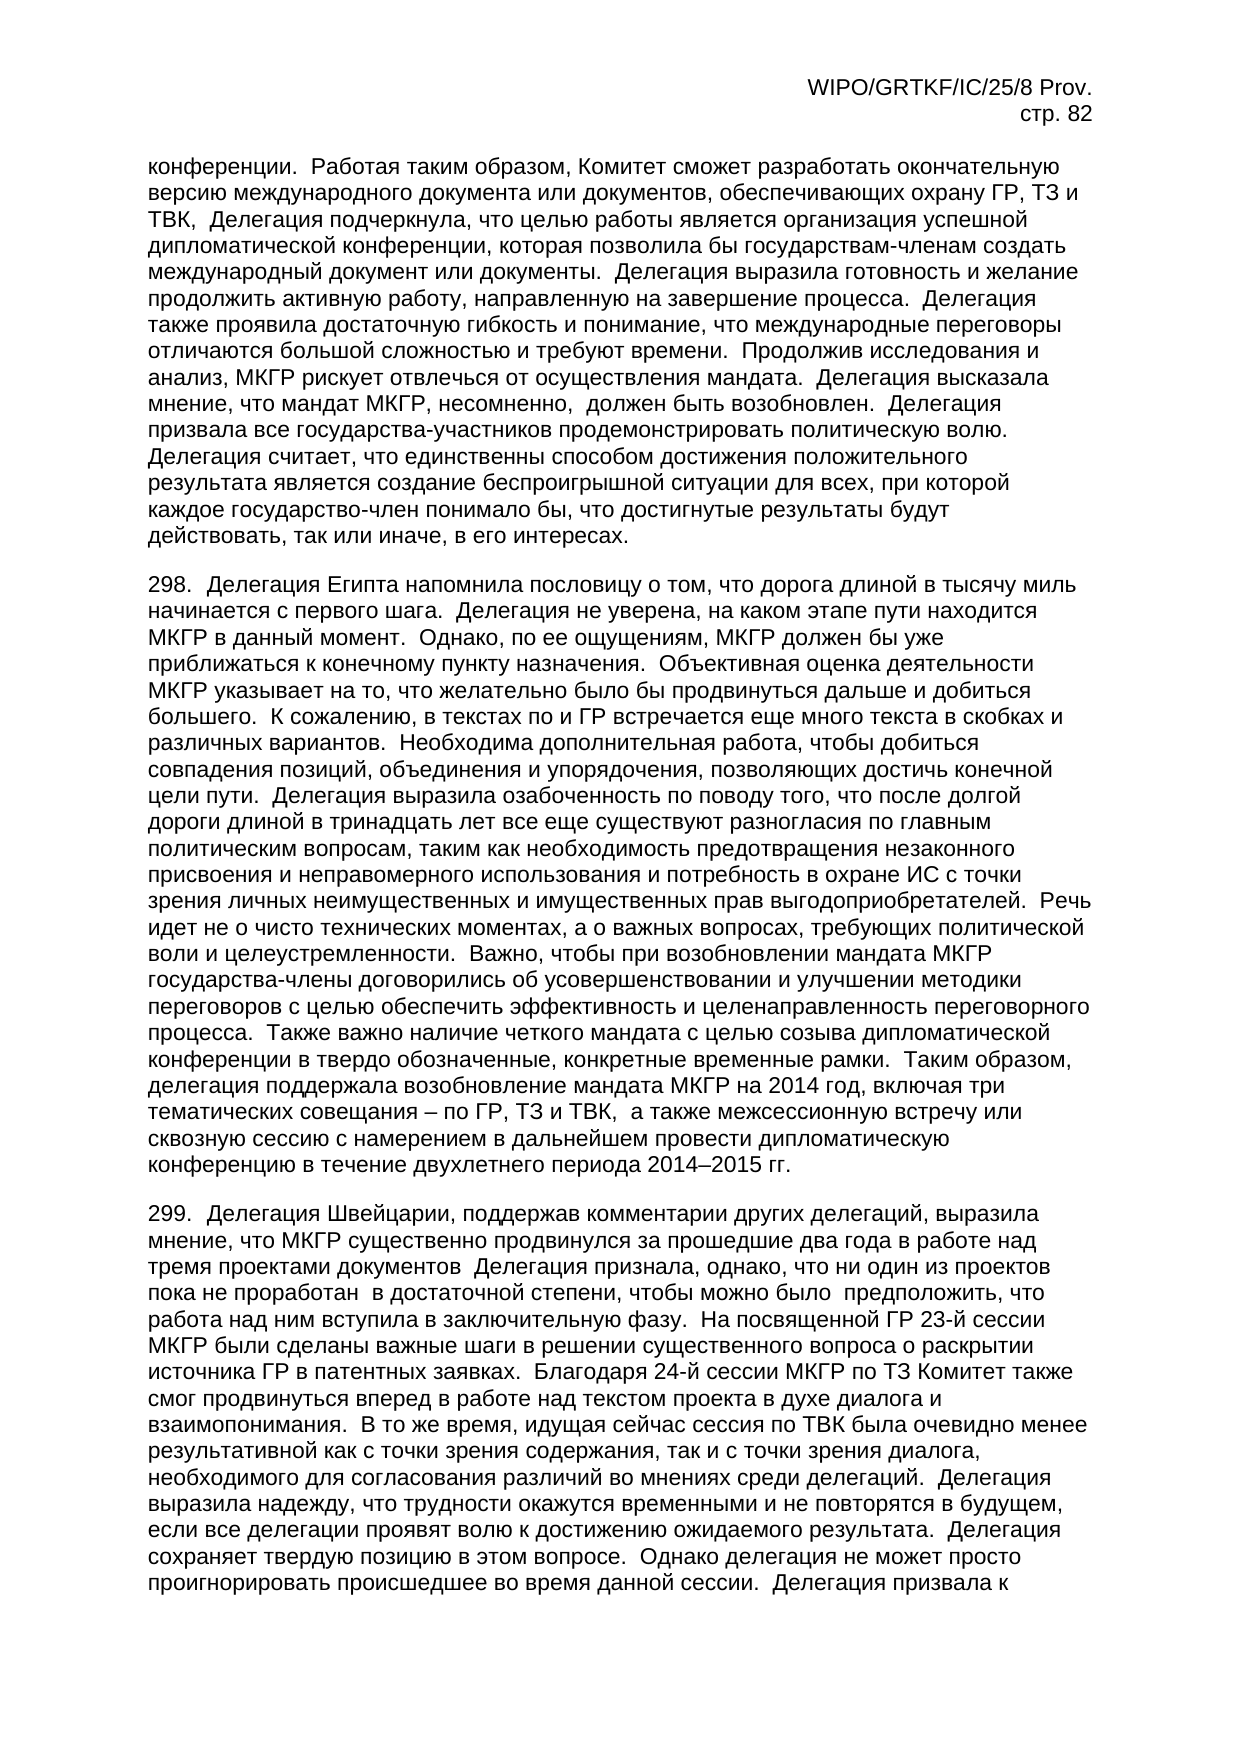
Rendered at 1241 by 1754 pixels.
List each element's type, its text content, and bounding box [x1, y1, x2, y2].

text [148, 153, 1093, 548]
text Делегация Египта напомнила пословицу о том, что дорога длиной в тысячу миль начинается с первого шага. Делегация не уверена, на каком этапе пути находится МКГР в данный момент. Однако, по ее ощущениям, МКГР должен бы уже приближаться к конечному пункту назначения. Объективная оценка деятельности МКГР указывает на то, что желательно было бы продвинуться дальше и добиться большего. К сожалению, в текстах по и ГР встречается еще много текста в скобках и различных вариантов. Необходима дополнительная работа, чтобы добиться совпадения позиций, объединения и упорядочения, позволяющих достичь конечной цели пути. Делегация выразила озабоченность по поводу того, что после долгой дороги длиной в тринадцать лет все еще существуют разногласия по главным политическим вопросам, таким как необходимость предотвращения незаконного присвоения и неправомерного использования и потребность в охране ИС с точки зрения личных неимущественных и имущественных прав выгодоприобретателей. Речь идет не о чисто технических моментах, а о важных вопросах, требующих политической воли и целеустремленности. Важно, чтобы при возобновлении мандата МКГР государства-члены договорились об усовершенствовании и улучшении методики переговоров с целью обеспечить эффективность и целенаправленность переговорного процесса. Также важно наличие четкого мандата с целью созыва дипломатической конференции в твердо обозначенные, конкретные временные рамки. Таким образом, делегация поддержала возобновление мандата МКГР на 2014 год, включая три тематических совещания – по ГР, ТЗ и ТВК, а также межсессионную встречу или сквозную сессию с намерением в дальнейшем провести дипломатическую конференцию в течение двухлетнего периода 2014–2015 гг. [148, 571, 1093, 1177]
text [148, 1200, 1093, 1596]
